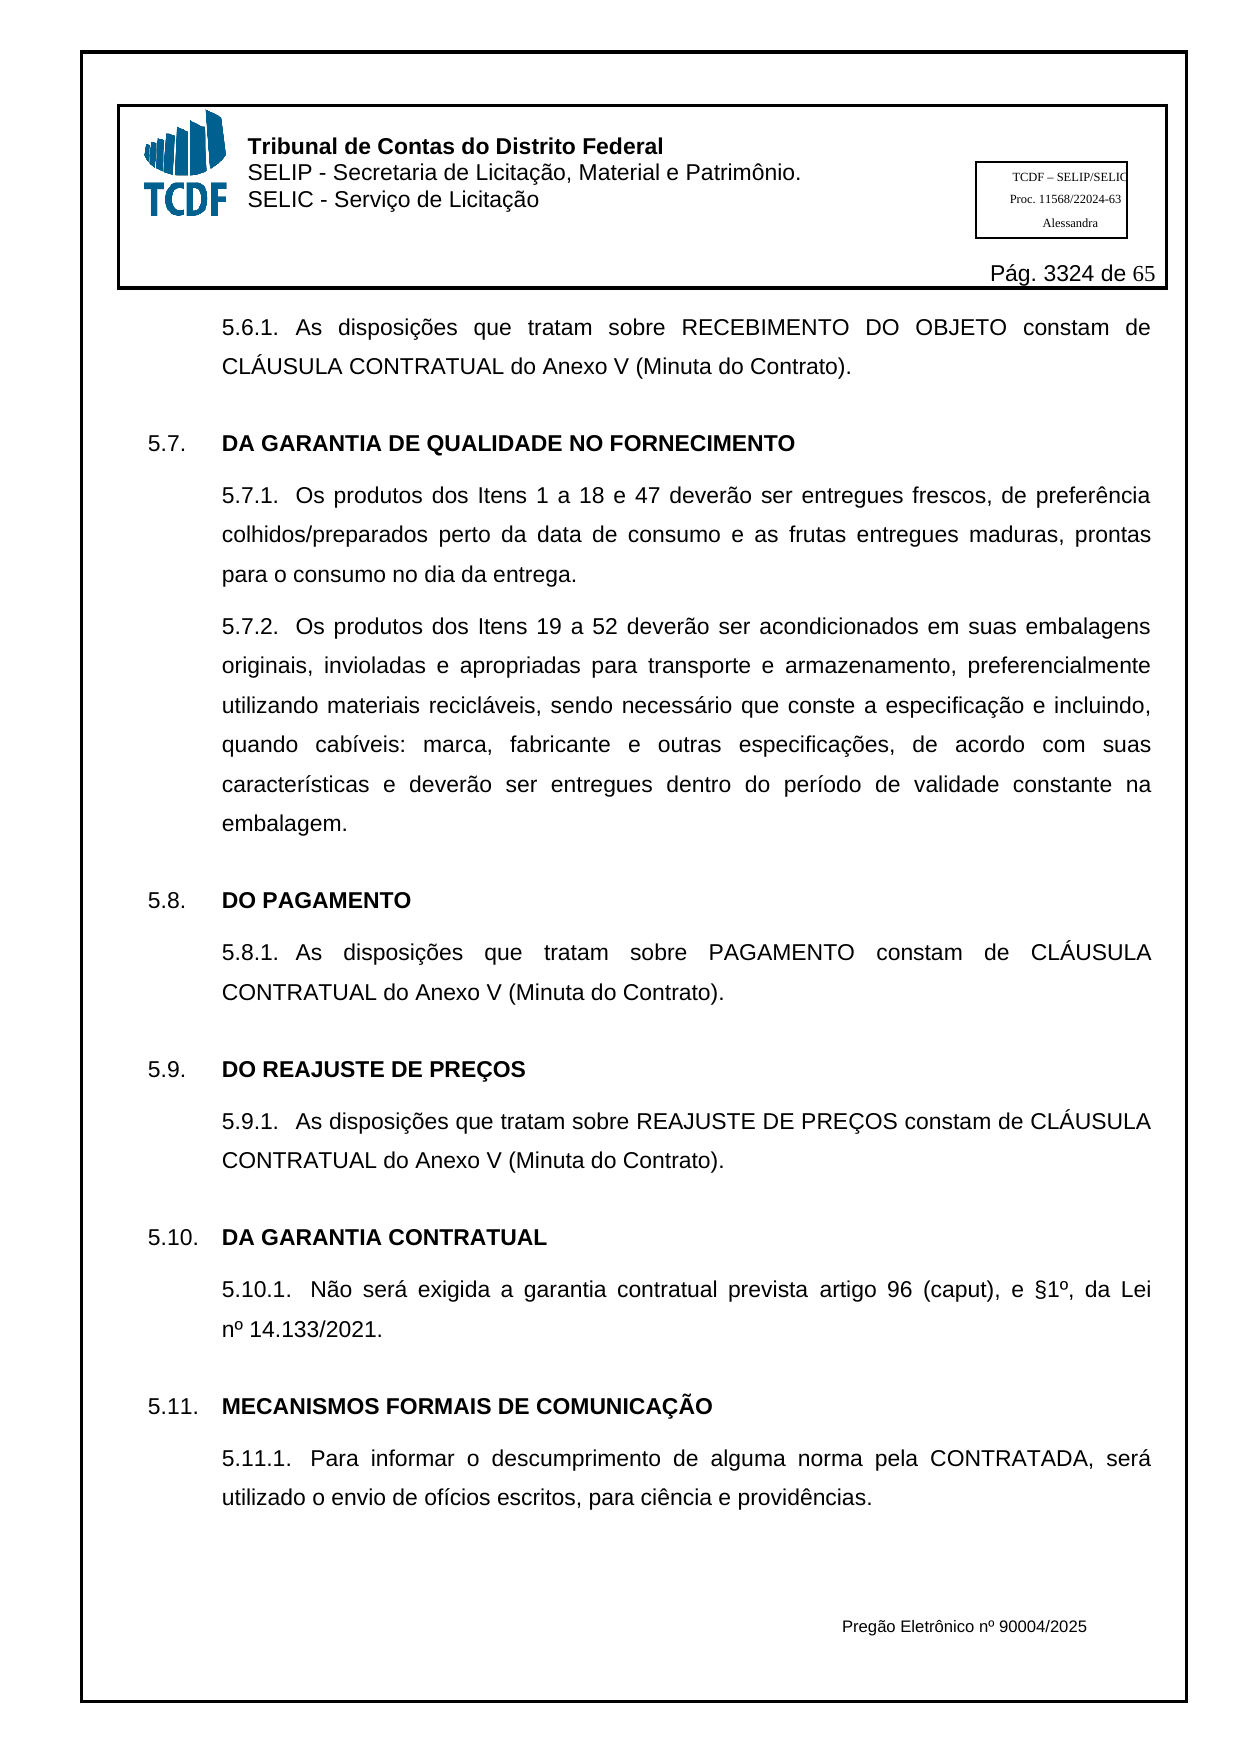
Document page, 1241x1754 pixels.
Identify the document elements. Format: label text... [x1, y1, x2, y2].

list Para informar o descumprimento de alguma norma pela CONTRATADA, será utilizado o envio de ofícios escritos, para ciência e providências. [222, 1444, 1152, 1510]
list DO PAGAMENTO [148, 887, 1152, 914]
list DA GARANTIA DE QUALIDADE NO FORNECIMENTO [148, 430, 1152, 456]
list MECANISMOS FORMAIS DE COMUNICAÇÃO [148, 1393, 1152, 1419]
picture [129, 107, 241, 218]
list DO REAJUSTE DE PREÇOS [148, 1056, 1152, 1082]
list As disposições que tratam sobre PAGAMENTO constam de CLÁUSULA CONTRATUAL do Anexo V (Minuta do Contrato). [222, 939, 1152, 1005]
list Os produtos dos Itens 1 a 18 e 47 deverão ser entregues frescos, de preferência colhidos/preparados perto da data de consumo e as frutas entregues maduras, prontas para o consumo no dia da entrega. [222, 482, 1152, 587]
list DA GARANTIA CONTRATUAL [148, 1224, 1152, 1251]
list Os produtos dos Itens 19 a 52 deverão ser acondicionados em suas embalagens originais, invioladas e apropriadas para transporte e armazenamento, preferencialmente utilizando materiais recicláveis, sendo necessário que conste a especificação e incluindo, quando cabíveis: marca, fabricante e outras especificações, de acordo com suas características e deverão ser entregues dentro do período de validade constante na embalagem. [222, 613, 1152, 837]
list As disposições que tratam sobre RECEBIMENTO DO OBJETO constam de CLÁUSULA CONTRATUAL do Anexo V (Minuta do Contrato). [222, 313, 1152, 379]
list Não será exigida a garantia contratual prevista artigo 96 (caput), e §1º, da Lei nº 14.133/2021. [222, 1276, 1152, 1342]
list As disposições que tratam sobre REAJUSTE DE PREÇOS constam de CLÁUSULA CONTRATUAL do Anexo V (Minuta do Contrato). [222, 1108, 1152, 1173]
